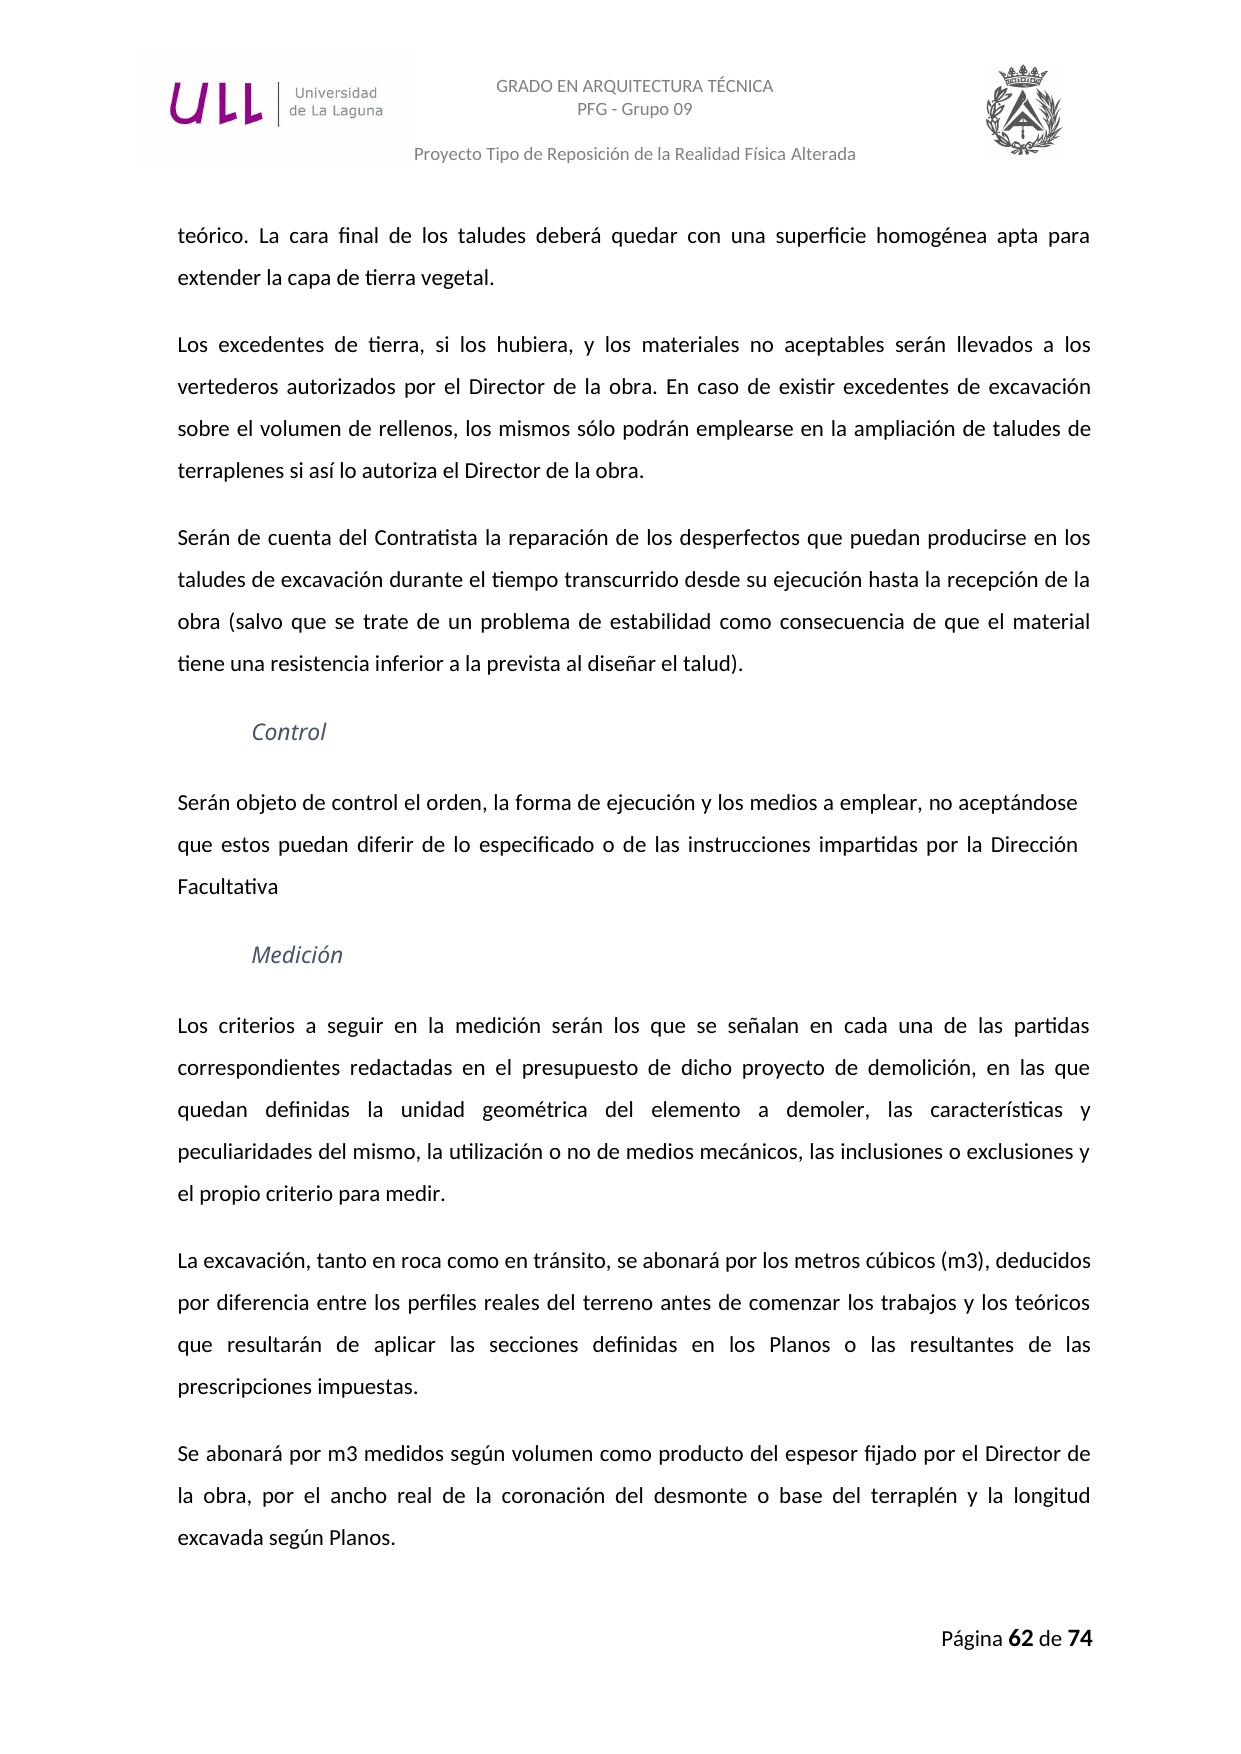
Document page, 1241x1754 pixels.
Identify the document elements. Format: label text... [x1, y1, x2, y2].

picture [135, 49, 417, 164]
text Control [177, 716, 1092, 747]
text Medición [177, 939, 1092, 970]
picture [986, 64, 1063, 155]
text Los criterios a seguir en la medición serán los que se señalan en cada una de las partidas correspondientes redactadas en el presupuesto de dicho proyecto de demolición, en las que quedan definidas la unidad geométrica del elemento a demoler, las características y peculiaridades del mismo, la utilización o no de medios mecánicos, las inclusiones o exclusiones y el propio criterio para medir. [177, 1011, 1092, 1207]
text La excavación, tanto en roca como en tránsito, se abonará por los metros cúbicos (m3), deducidos por diferencia entre los perfiles reales del terreno antes de comenzar los trabajos y los teóricos que resultarán de aplicar las secciones definidas en los Planos o las resultantes de las prescripciones impuestas. [177, 1246, 1092, 1400]
text Se abonará por m3 medidos según volumen como producto del espesor fijado por el Director de la obra, por el ancho real de la coronación del desmonte o base del terraplén y la longitud excavada según Planos. [177, 1439, 1092, 1551]
text Serán de cuenta del Contratista la reparación de los desperfectos que puedan producirse en los taludes de excavación durante el tiempo transcurrido desde su ejecución hasta la recepción de la obra (salvo que se trate de un problema de estabilidad como consecuencia de que el material tiene una resistencia inferior a la prevista al diseñar el talud). [177, 523, 1092, 677]
text Serán objeto de control el orden, la forma de ejecución y los medios a emplear, no aceptándose que estos puedan diferir de lo especificado o de las instrucciones impartidas por la Dirección Facultativa [177, 788, 1080, 900]
text Los excedentes de tierra, si los hubiera, y los materiales no aceptables serán llevados a los vertederos autorizados por el Director de la obra. En caso de existir excedentes de excavación sobre el volumen de rellenos, los mismos sólo podrán emplearse en la ampliación de taludes de terraplenes si así lo autoriza el Director de la obra. [177, 330, 1092, 484]
